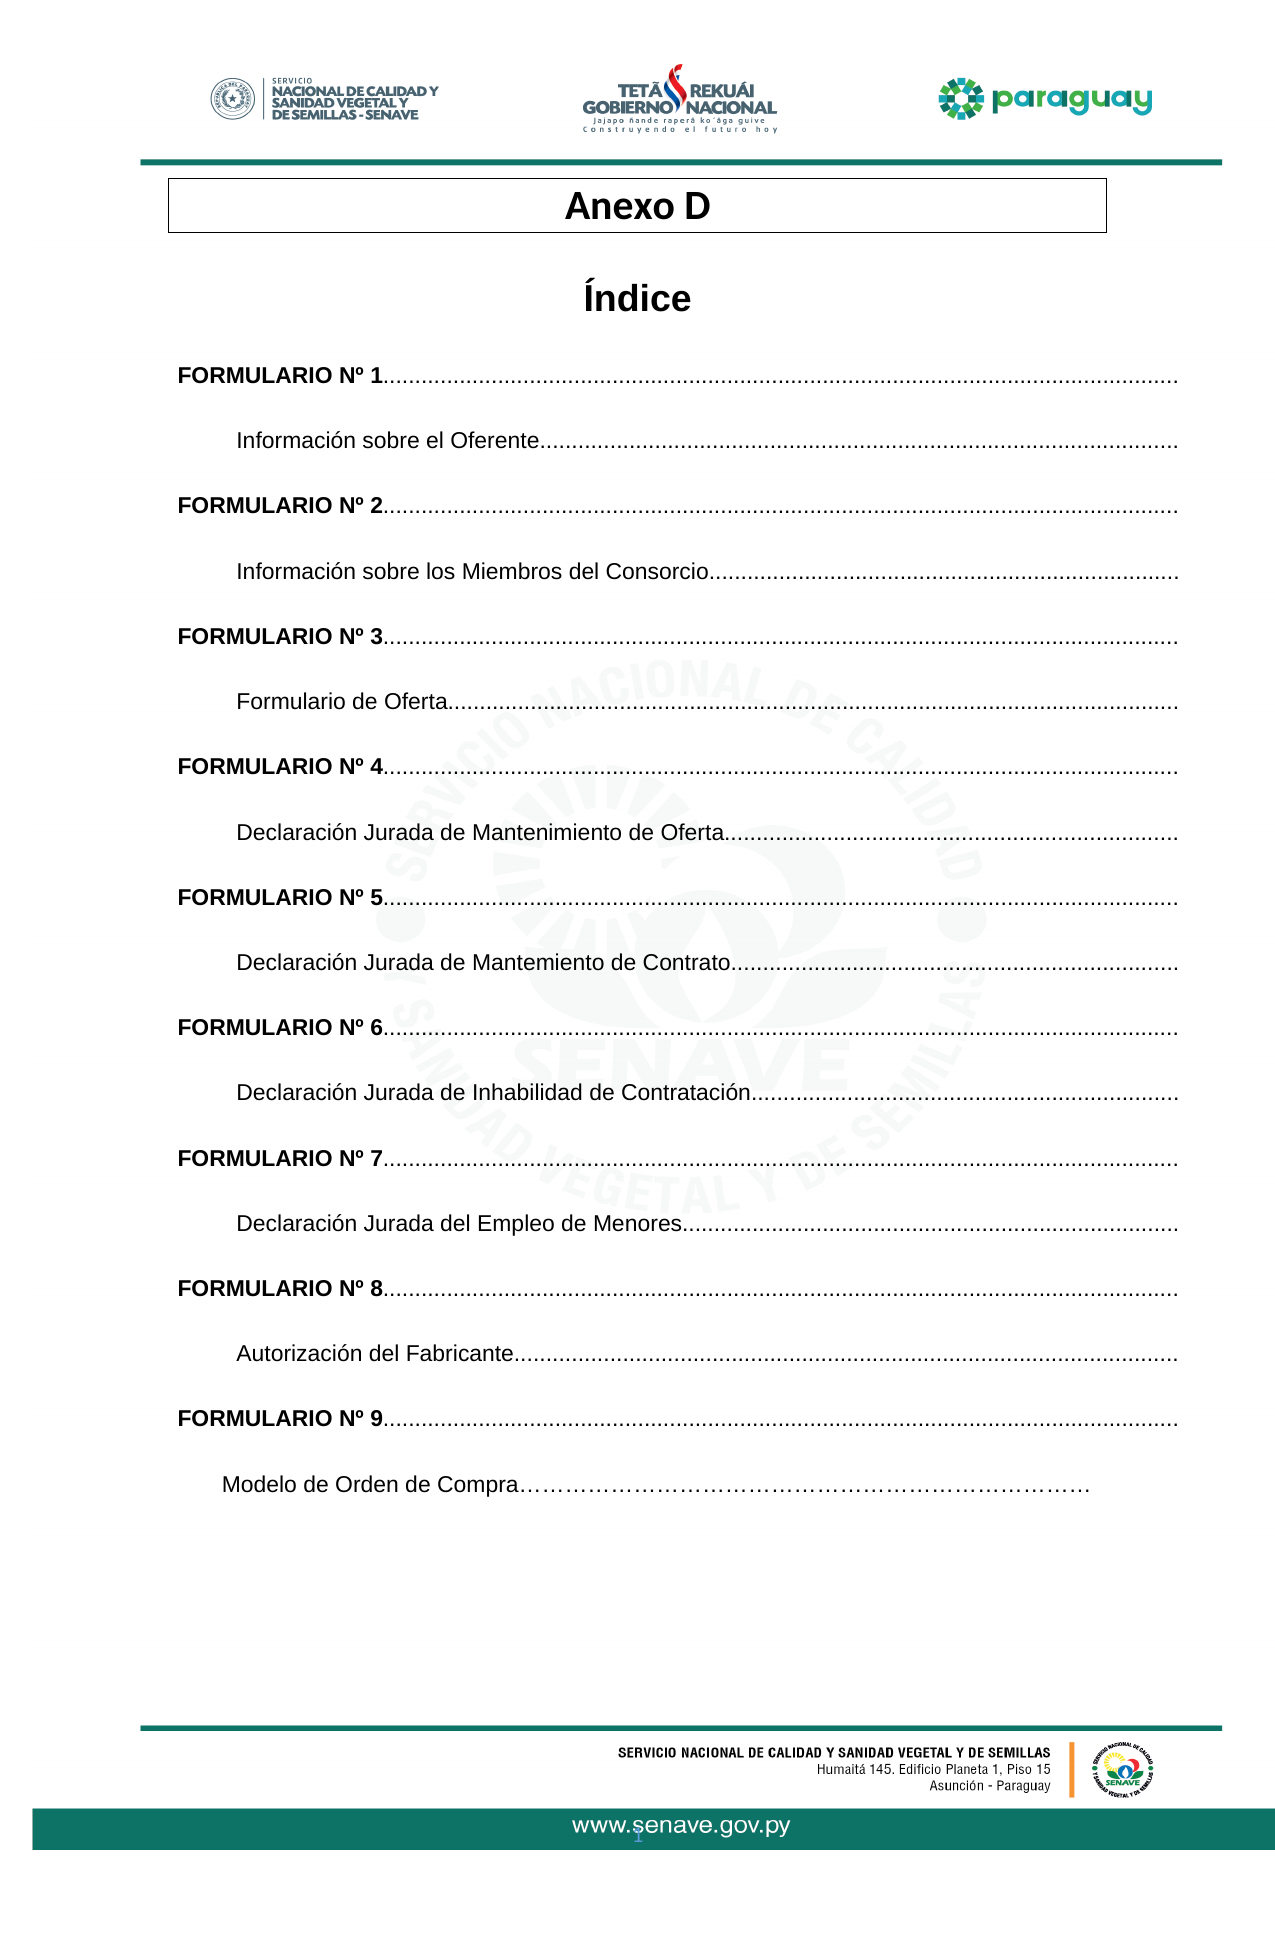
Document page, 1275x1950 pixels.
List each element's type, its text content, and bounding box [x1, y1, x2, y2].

text Índice [177, 276, 1098, 319]
text Información sobre el Oferente [202, 427, 1098, 453]
text FORMULARIO Nº 9 [177, 1405, 1098, 1432]
text Información sobre los Miembros del Consorcio [202, 558, 1098, 584]
text FORMULARIO Nº 4 [177, 753, 1098, 779]
picture [32, 23, 1275, 1850]
text Anexo D [169, 179, 1106, 232]
text Declaración Jurada de Mantenimiento de Oferta [202, 818, 1098, 845]
text FORMULARIO Nº 3 [177, 623, 1098, 649]
text FORMULARIO Nº 8 [177, 1275, 1098, 1301]
text Declaración Jurada de Mantemiento de Contrato [202, 949, 1098, 975]
text Formulario de Oferta [202, 688, 1098, 714]
text Declaración Jurada de Inhabilidad de Contratación [202, 1079, 1098, 1106]
text Autorización del Fabricante [202, 1340, 1098, 1366]
text FORMULARIO Nº 2 [177, 492, 1098, 519]
text FORMULARIO Nº 5 [177, 884, 1098, 910]
text FORMULARIO Nº 6 [177, 1014, 1098, 1040]
text Declaración Jurada del Empleo de Menores [202, 1210, 1098, 1236]
text FORMULARIO Nº 7 [177, 1144, 1098, 1171]
text FORMULARIO Nº 1 [177, 362, 1098, 388]
text Modelo de Orden de Compra………………………………………………………………… [177, 1471, 1098, 1497]
